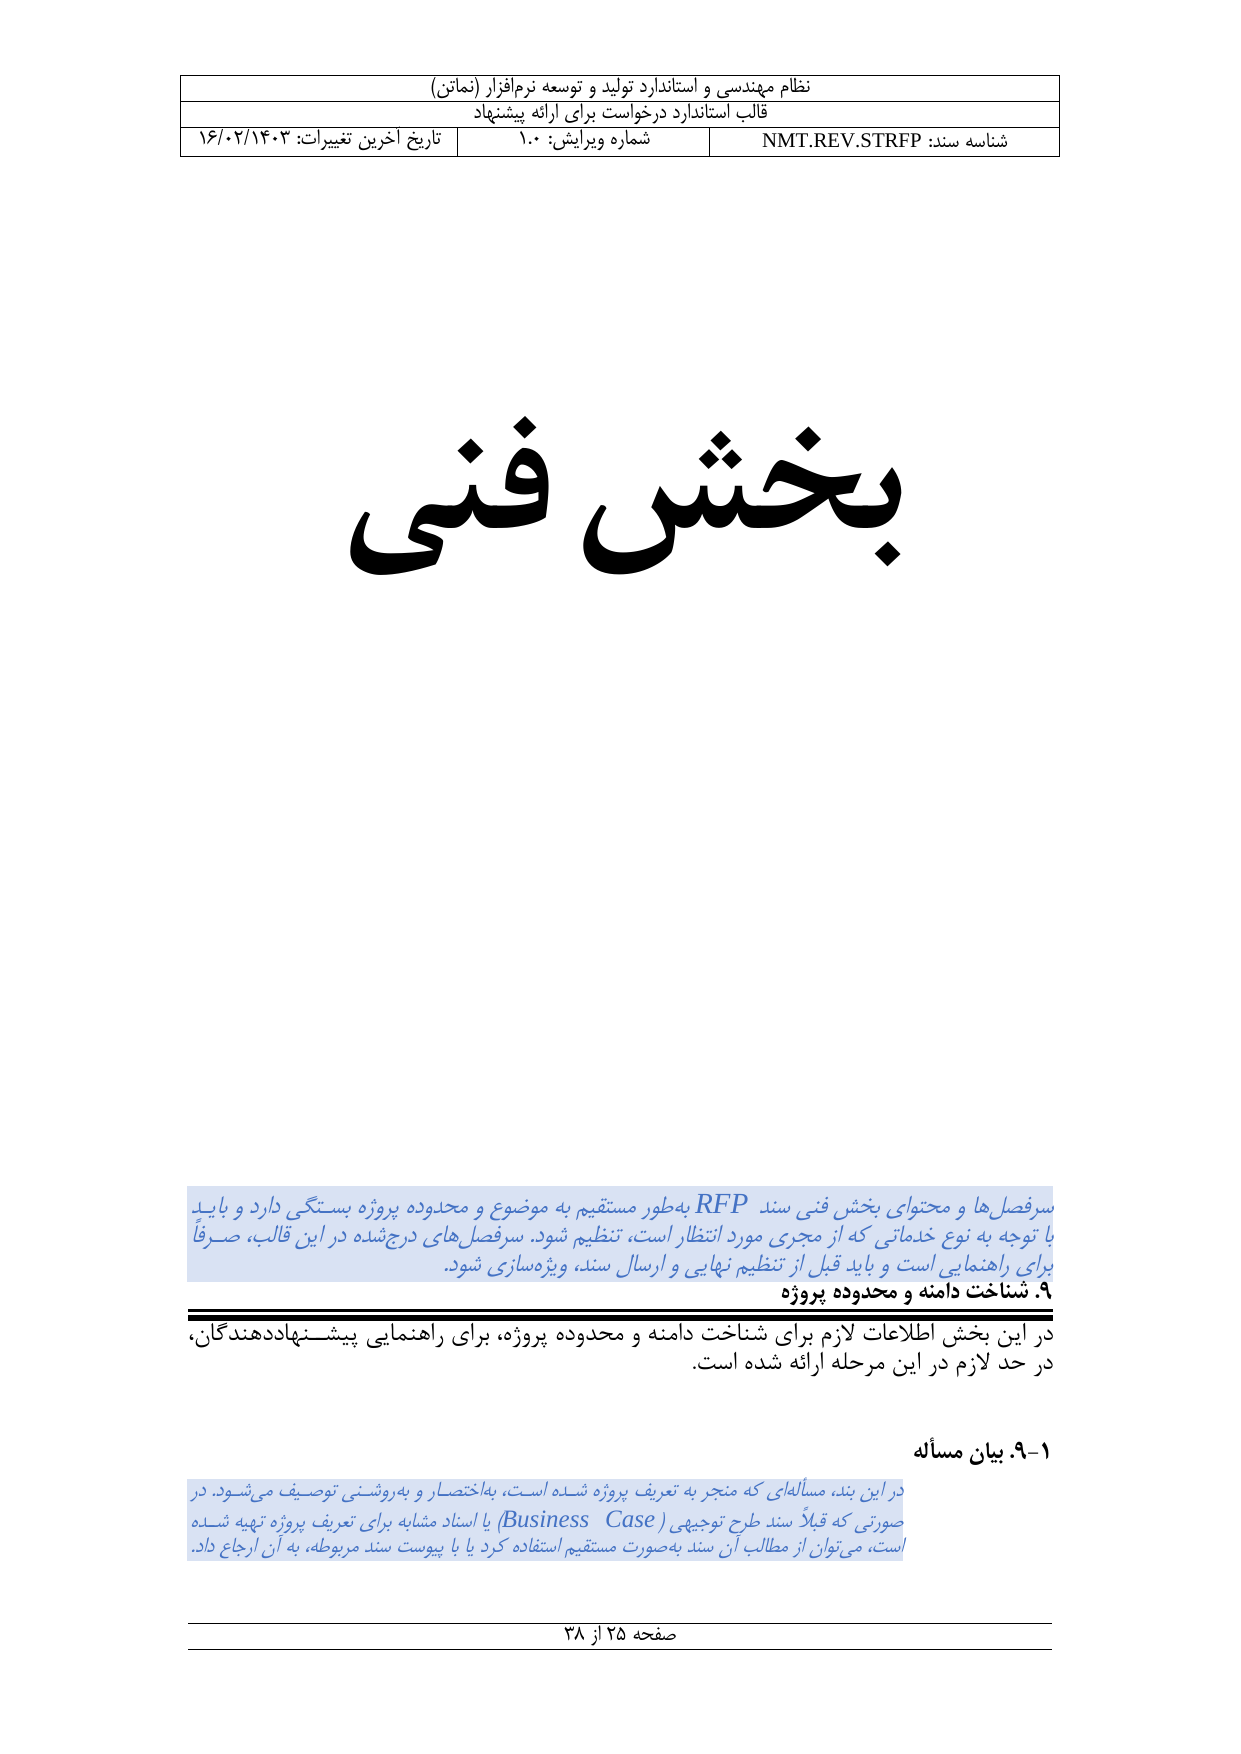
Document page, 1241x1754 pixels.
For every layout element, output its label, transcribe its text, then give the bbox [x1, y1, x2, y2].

text در این بخش اطلاعات لازم برای شناخت دامنه و محدوده پروژه، برای راهنمایی پیشنهاددهندگان، در حد لازم در این مرحله ارائه شده است. [187, 1321, 1053, 1379]
text بخش فنی [187, 416, 1053, 582]
text در این بند، مسأله‌ای که منجر به تعریف پروژه شده است، به‌اختصار و به‌روشنی توصیف می‌شود. در صورتی که قبلاً سند طرح توجیهی (Business Case) یا اسناد مشابه برای تعریف پروژه تهیه شده است، می‌توان از مطالب آن سند به‌صورت مستقیم استفاده کرد یا با پیوست سند مربوطه، به آن ارجاع داد. [187, 1479, 903, 1561]
subtitle 9. شناخت دامنه و محدوده پروژه [187, 1282, 1053, 1321]
text سرفصل‌ها و محتوای بخش فنی سند RFP به‌طور مستقیم به موضوع و محدوده پروژه بستگی دارد و باید با توجه به نوع خدماتی که از مجری مورد انتظار است، تنظیم شود. سرفصل‌های درج‌شده در این قالب، صرفاً برای راهنمایی است و باید قبل از تنظیم نهایی و ارسال سند، ویژه‌سازی شود. [187, 1186, 1053, 1282]
subtitle 9-1. بیان مسأله [187, 1442, 1053, 1467]
